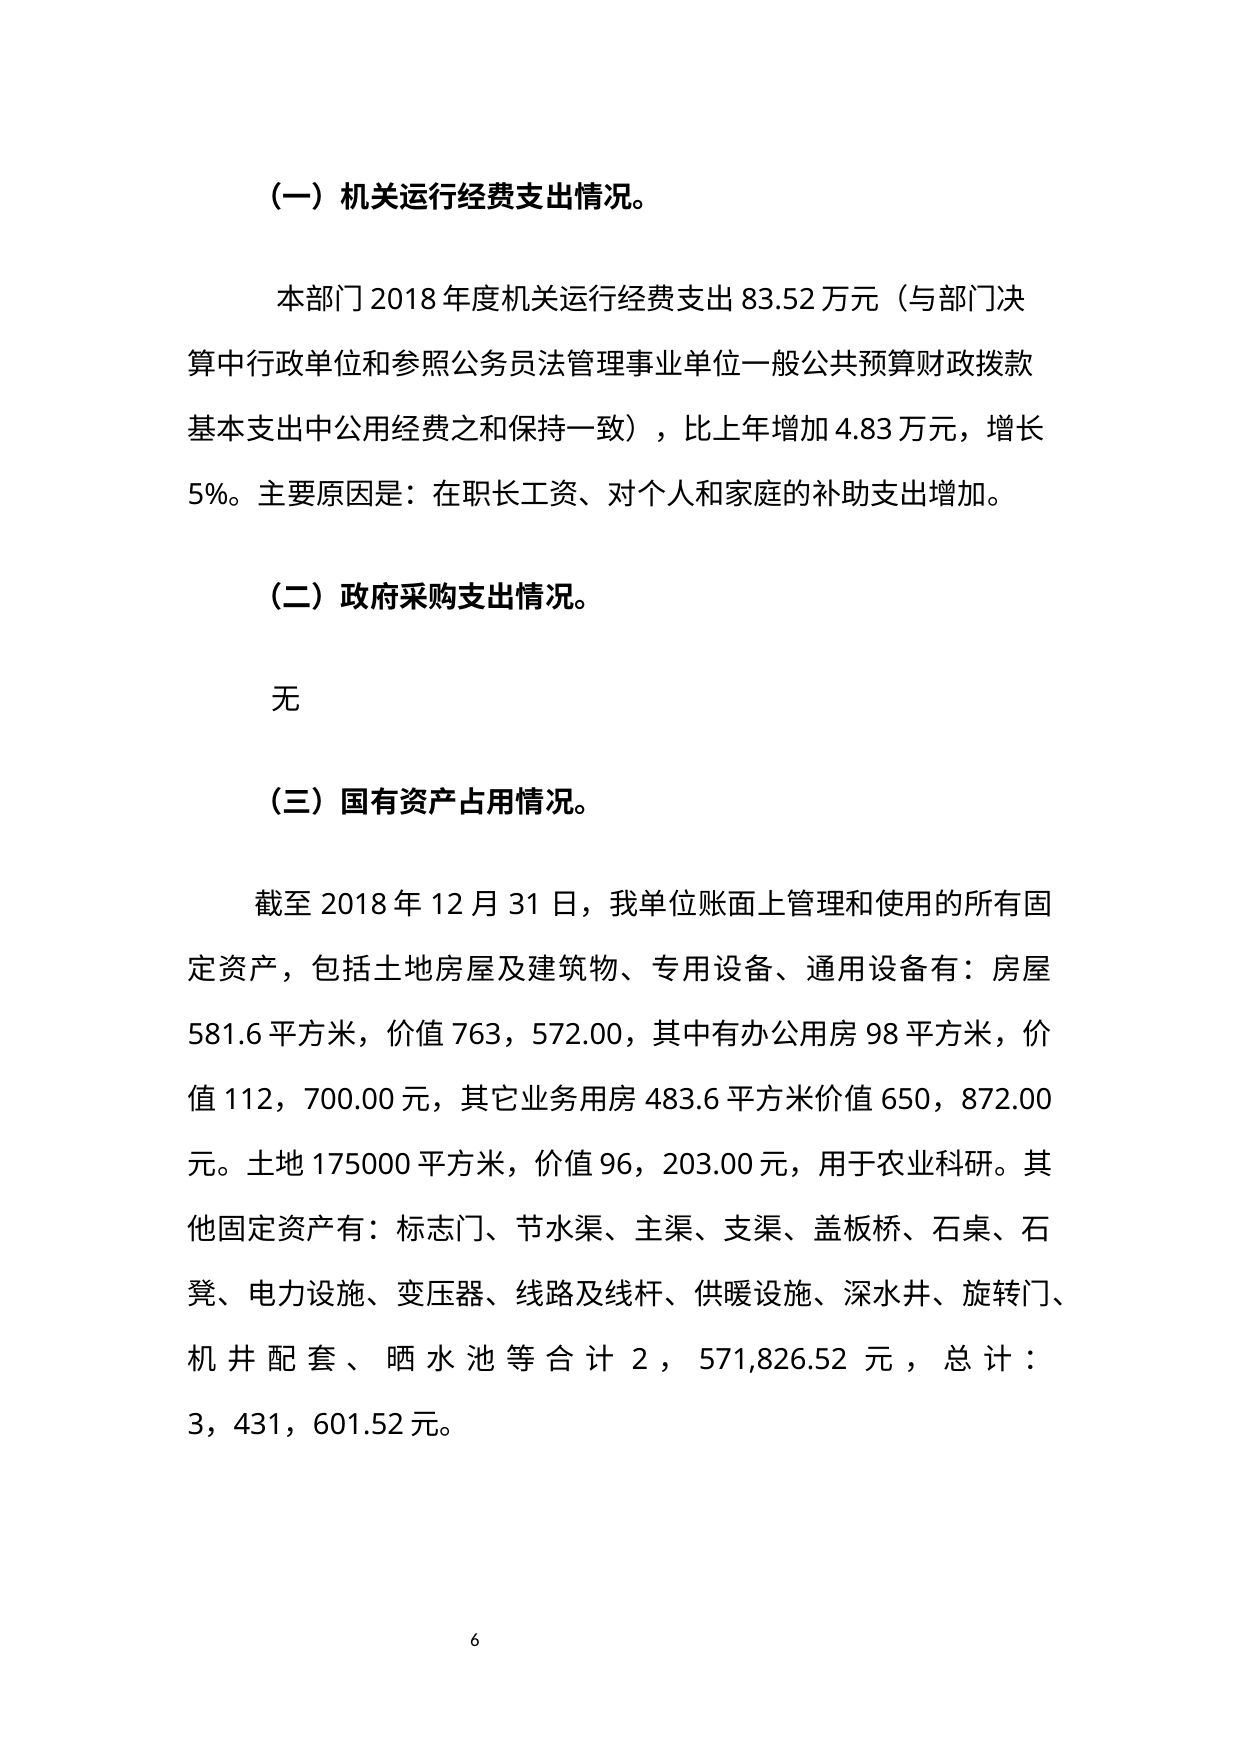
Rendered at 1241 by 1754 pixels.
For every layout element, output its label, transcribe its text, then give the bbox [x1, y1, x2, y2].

text （二）政府采购支出情况。 [187, 562, 1053, 627]
text （一）机关运行经费支出情况。 [187, 162, 1053, 227]
text 本部门 2018年度机关运行经费支出 83.52万元（与部门决算中行政单位和参照公务员法管理事业单位一般公共预算财政拨款基本支出中公用经费之和保持一致），比上年增加4.83万元，增长5%。主要原因是：在职长工资、对个人和家庭的补助支出增加。 [187, 264, 1053, 524]
text 截至 2018年 12 月 31 日，我单位账面上管理和使用的所有固定资产，包括土地房屋及建筑物、专用设备、通用设备有：房屋581.6平方米，价值763，572.00，其中有办公用房98平方米，价值112，700.00元，其它业务用房483.6平方米价值650，872.00元。土地175000平方米，价值96，203.00元，用于农业科研。其他固定资产有：标志门、节水渠、主渠、支渠、盖板桥、石桌、石凳、电力设施、变压器、线路及线杆、供暖设施、深水井、旋转门、机井配套、晒水池等合计2，571,826.52元，总计：3，431，601.52元。 [187, 869, 1053, 1454]
text 无 [187, 664, 1053, 729]
text （三）国有资产占用情况。 [187, 767, 1053, 832]
